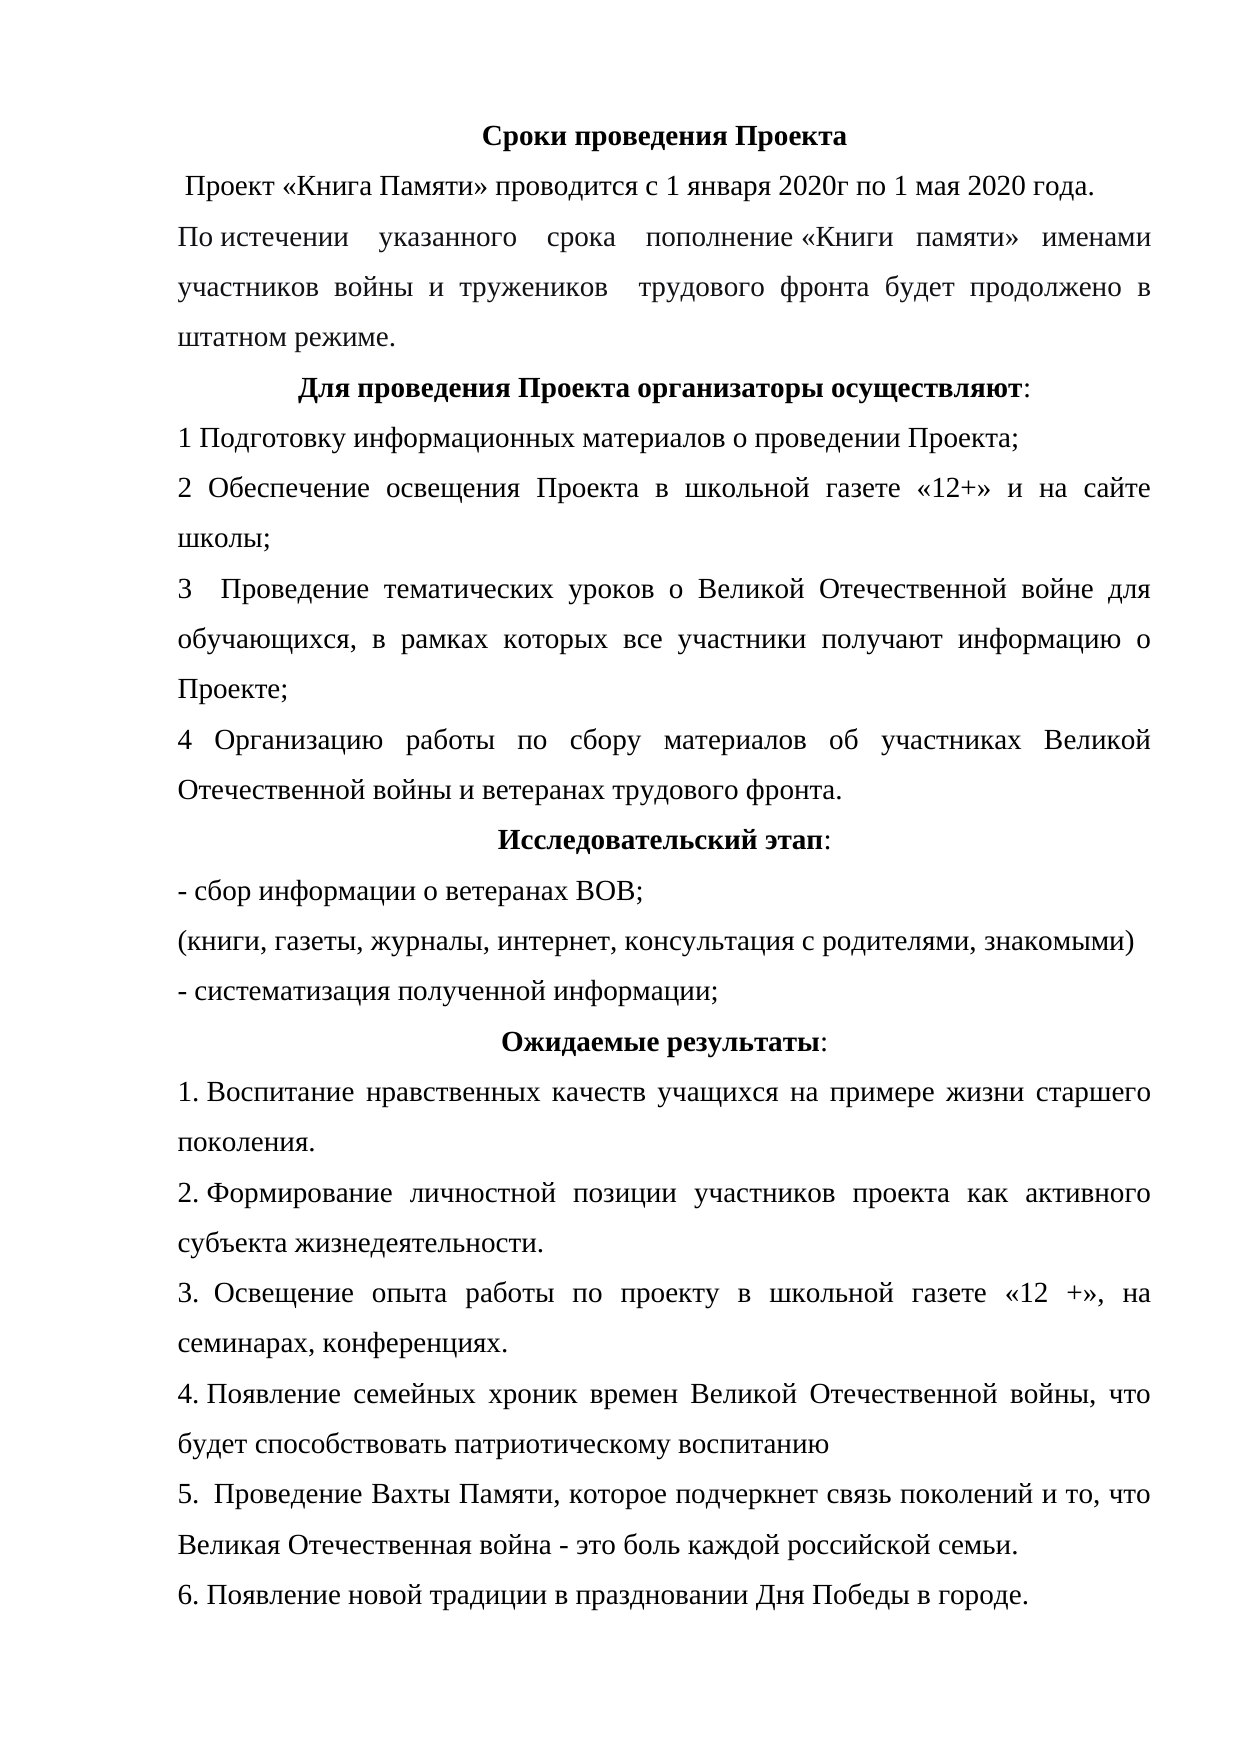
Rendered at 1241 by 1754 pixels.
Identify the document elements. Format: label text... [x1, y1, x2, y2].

text 1 Подготовку информационных материалов о проведении Проекта; [177, 420, 1152, 453]
text 6. Появление новой традиции в праздновании Дня Победы в городе. [177, 1577, 1152, 1611]
text 3 Проведение тематических уроков о Великой Отечественной войне для обучающихся, в рамках которых все участники получают информацию о Проекте; [177, 571, 1152, 705]
text 2. Формирование личностной позиции участников проекта как активного субъекта жизнедеятельности. [177, 1175, 1152, 1258]
text По истечении указанного срока пополнение «Книги памяти» именами участников войны и тружеников трудового фронта будет продолжено в штатном режиме. [177, 219, 1152, 353]
text (книги, газеты, журналы, интернет, консультация с родителями, знакомыми) [177, 923, 1152, 957]
text 1. Воспитание нравственных качеств учащихся на примере жизни старшего поколения. [177, 1074, 1152, 1158]
text Проект «Книга Памяти» проводится с 1 января 2020г по 1 мая 2020 года. [177, 168, 1152, 202]
text 4 Организацию работы по сбору материалов об участниках Великой Отечественной войны и ветеранах трудового фронта. [177, 722, 1152, 806]
text 3. Освещение опыта работы по проекту в школьной газете «12 +», на семинарах, конференциях. [177, 1275, 1152, 1359]
text 2 Обеспечение освещения Проекта в школьной газете «12+» и на сайте школы; [177, 470, 1152, 554]
text Для проведения Проекта организаторы осуществляют: [177, 370, 1152, 403]
text - систематизация полученной информации; [177, 973, 1152, 1007]
text 5. Проведение Вахты Памяти, которое подчеркнет связь поколений и то, что Великая Отечественная война - это боль каждой российской семьи. [177, 1477, 1152, 1560]
text Исследовательский этап: [177, 822, 1152, 856]
text Сроки проведения Проекта [177, 118, 1152, 152]
text - сбор информации о ветеранах ВОВ; [177, 873, 1152, 906]
text Ожидаемые результаты: [177, 1024, 1152, 1057]
text 4. Появление семейных хроник времен Великой Отечественной войны, что будет способствовать патриотическому воспитанию [177, 1376, 1152, 1460]
